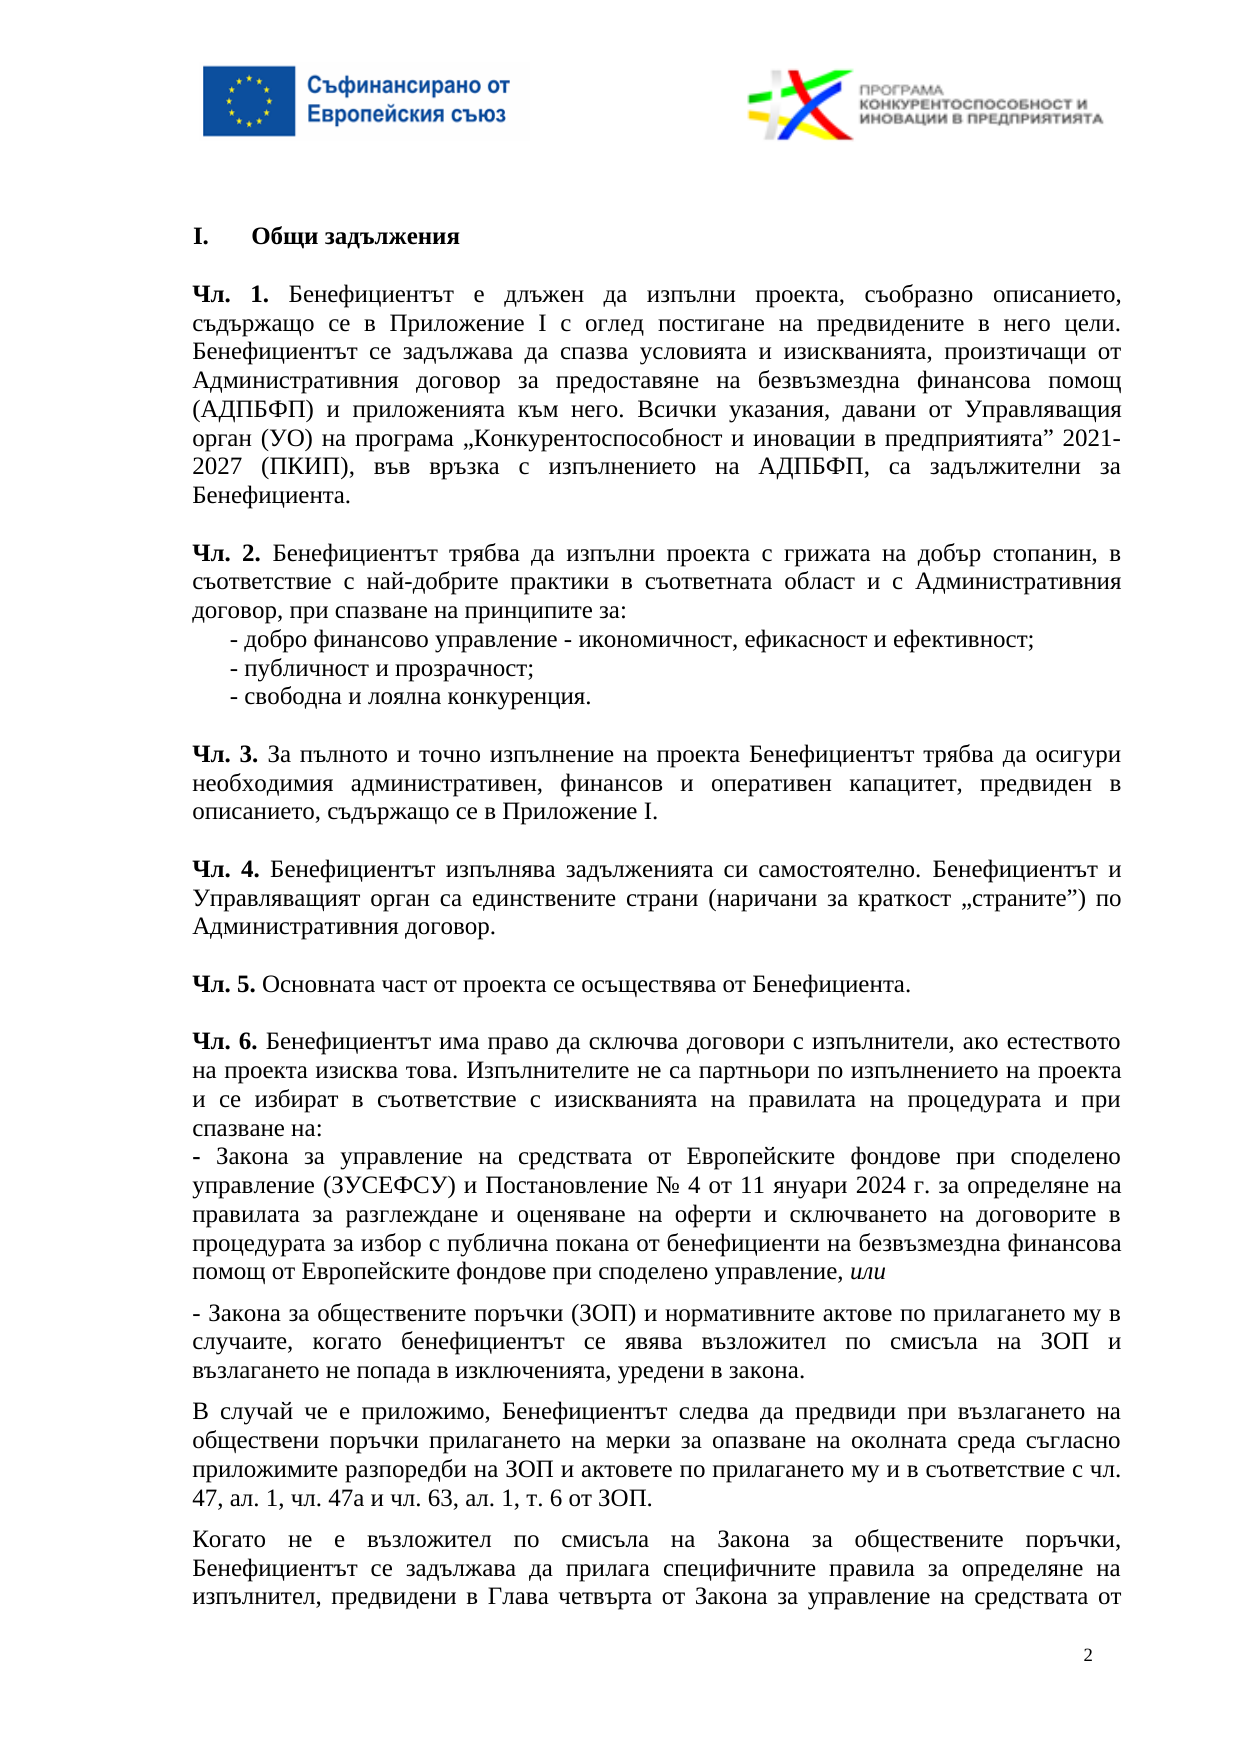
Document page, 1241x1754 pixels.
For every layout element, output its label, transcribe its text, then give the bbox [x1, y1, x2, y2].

list Чл. 3. За пълното и точно изпълнение на проекта Бенефициентът трябва да осигури необходимия административен, финансов и оперативен капацитет, предвиден в описанието, съдържащо се в Приложение I. [192, 739, 1122, 825]
list - публичност и прозрачност; [229, 653, 1122, 681]
list - свободна и лоялна конкуренция. [229, 681, 1122, 710]
list Чл. 5. Основната част от проекта се осъществява от Бенефициента. [192, 969, 1122, 998]
list Чл. 2. Бенефициентът трябва да изпълни проекта с грижата на добър стопанин, в съответствие с най-добрите практики в съответната област и с Административния договор, при спазване на принципите за: [192, 538, 1122, 624]
list Чл. 4. Бенефициентът изпълнява задълженията си самостоятелно. Бенефициентът и Управляващият орган са единствените страни (наричани за краткост „страните”) по Административния договор. [192, 854, 1122, 940]
text - Закона за управление на средствата от Европейските фондове при споделено управление (ЗУСЕФСУ) и Постановление № 4 от 11 януари 2024 г. за определяне на правилата за разглеждане и оценяване на оферти и сключването на договорите в процедурата за избор с публична покана от бенефициенти на безвъзмездна финансова помощ от Европейските фондове при споделено управление, или [192, 1141, 1122, 1285]
list - добро финансово управление - икономичност, ефикасност и ефективност; [229, 624, 1122, 653]
picture [199, 62, 530, 141]
list - Закона за обществените поръчки (ЗОП) и нормативните актове по прилагането му в случаите, когато бенефициентът се явява възложител по смисъла на ЗОП и възлагането не попада в изключенията, уредени в закона. [192, 1298, 1122, 1384]
picture [746, 62, 1107, 149]
list Общи задължения [209, 221, 1122, 250]
text В случай че е приложимо, Бенефициентът следва да предвиди при възлагането на обществени поръчки прилагането на мерки за опазване на околната среда съгласно приложимите разпоредби на ЗОП и актовете по прилагането му и в съответствие с чл. 47, ал. 1, чл. 47а и чл. 63, ал. 1, т. 6 от ЗОП. [192, 1396, 1122, 1511]
text Чл. 1. Бенефициентът е длъжен да изпълни проекта, съобразно описанието, съдържащо се в Приложение I с оглед постигане на предвидените в него цели. Бенефициентът се задължава да спазва условията и изискванията, произтичащи от Административния договор за предоставяне на безвъзмездна финансова помощ (АДПБФП) и приложенията към него. Всички указания, давани от Управляващия орган (УО) на програма „Конкурентоспособност и иновации в предприятията” 2021-2027 (ПКИП), във връзка с изпълнението на АДПБФП, са задължителни за Бенефициента. [192, 279, 1122, 509]
list Чл. 6. Бенефициентът има право да сключва договори с изпълнители, ако естеството на проекта изисква това. Изпълнителите не са партньори по изпълнението на проекта и се избират в съответствие с изискванията на правилата на процедурата и при спазване на: [192, 1026, 1122, 1141]
